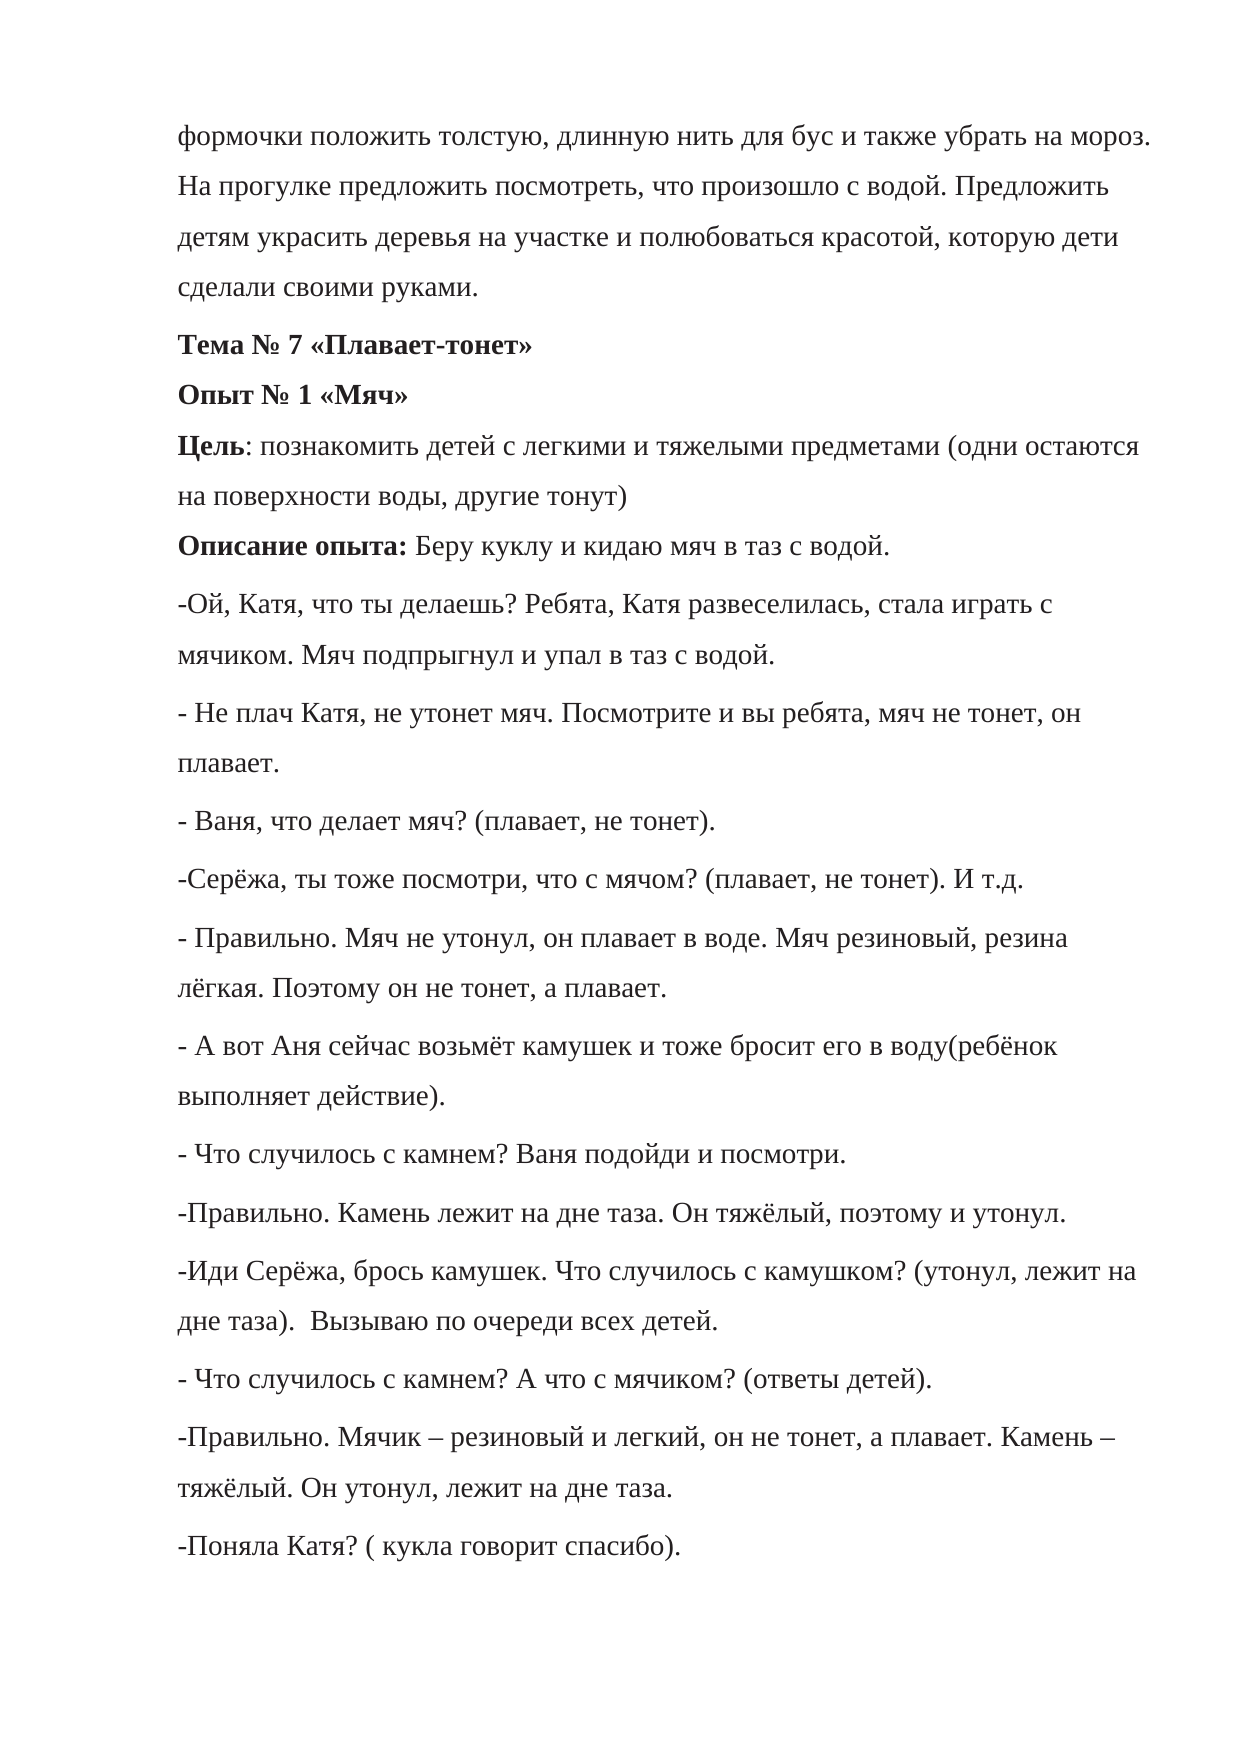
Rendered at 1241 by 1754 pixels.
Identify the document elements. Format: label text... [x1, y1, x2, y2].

text Описание опыта: Беру куклу и кидаю мяч в таз с водой. [177, 528, 1152, 562]
text - Правильно. Мяч не утонул, он плавает в воде. Мяч резиновый, резина лёгкая. Поэтому он не тонет, а плавает. [177, 920, 1152, 1003]
text -Ой, Катя, что ты делаешь? Ребята, Катя развеселилась, стала играть с мячиком. Мяч подпрыгнул и упал в таз с водой. [177, 587, 1152, 670]
text - Не плач Катя, не утонет мяч. Посмотрите и вы ребята, мяч не тонет, он плавает. [177, 695, 1152, 779]
text - Ваня, что делает мяч? (плавает, не тонет). [177, 803, 1152, 837]
text Опыт № 1 «Мяч» [177, 377, 1152, 411]
text - Что случилось с камнем? Ваня подойди и посмотри. [177, 1137, 1152, 1170]
text - А вот Аня сейчас возьмёт камушек и тоже бросит его в воду(ребёнок выполняет действие). [177, 1028, 1152, 1112]
text -Серёжа, ты тоже посмотри, что с мячом? (плавает, не тонет). И т.д. [177, 862, 1152, 895]
text -Правильно. Мячик – резиновый и легкий, он не тонет, а плавает. Камень – тяжёлый. Он утонул, лежит на дне таза. [177, 1419, 1152, 1503]
text -Иди Серёжа, брось камушек. Что случилось с камушком? (утонул, лежит на дне таза). Вызываю по очереди всех детей. [177, 1253, 1152, 1337]
text Цель: познакомить детей с легкими и тяжелыми предметами (одни остаются на поверхности воды, другие тонут) [177, 428, 1152, 512]
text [177, 118, 1152, 303]
text Тема № 7 «Плавает-тонет» [177, 327, 1152, 361]
text -Поняла Катя? ( кукла говорит спасибо). [177, 1528, 1152, 1561]
text - Что случилось с камнем? А что с мячиком? (ответы детей). [177, 1361, 1152, 1395]
text -Правильно. Камень лежит на дне таза. Он тяжёлый, поэтому и утонул. [177, 1195, 1152, 1228]
